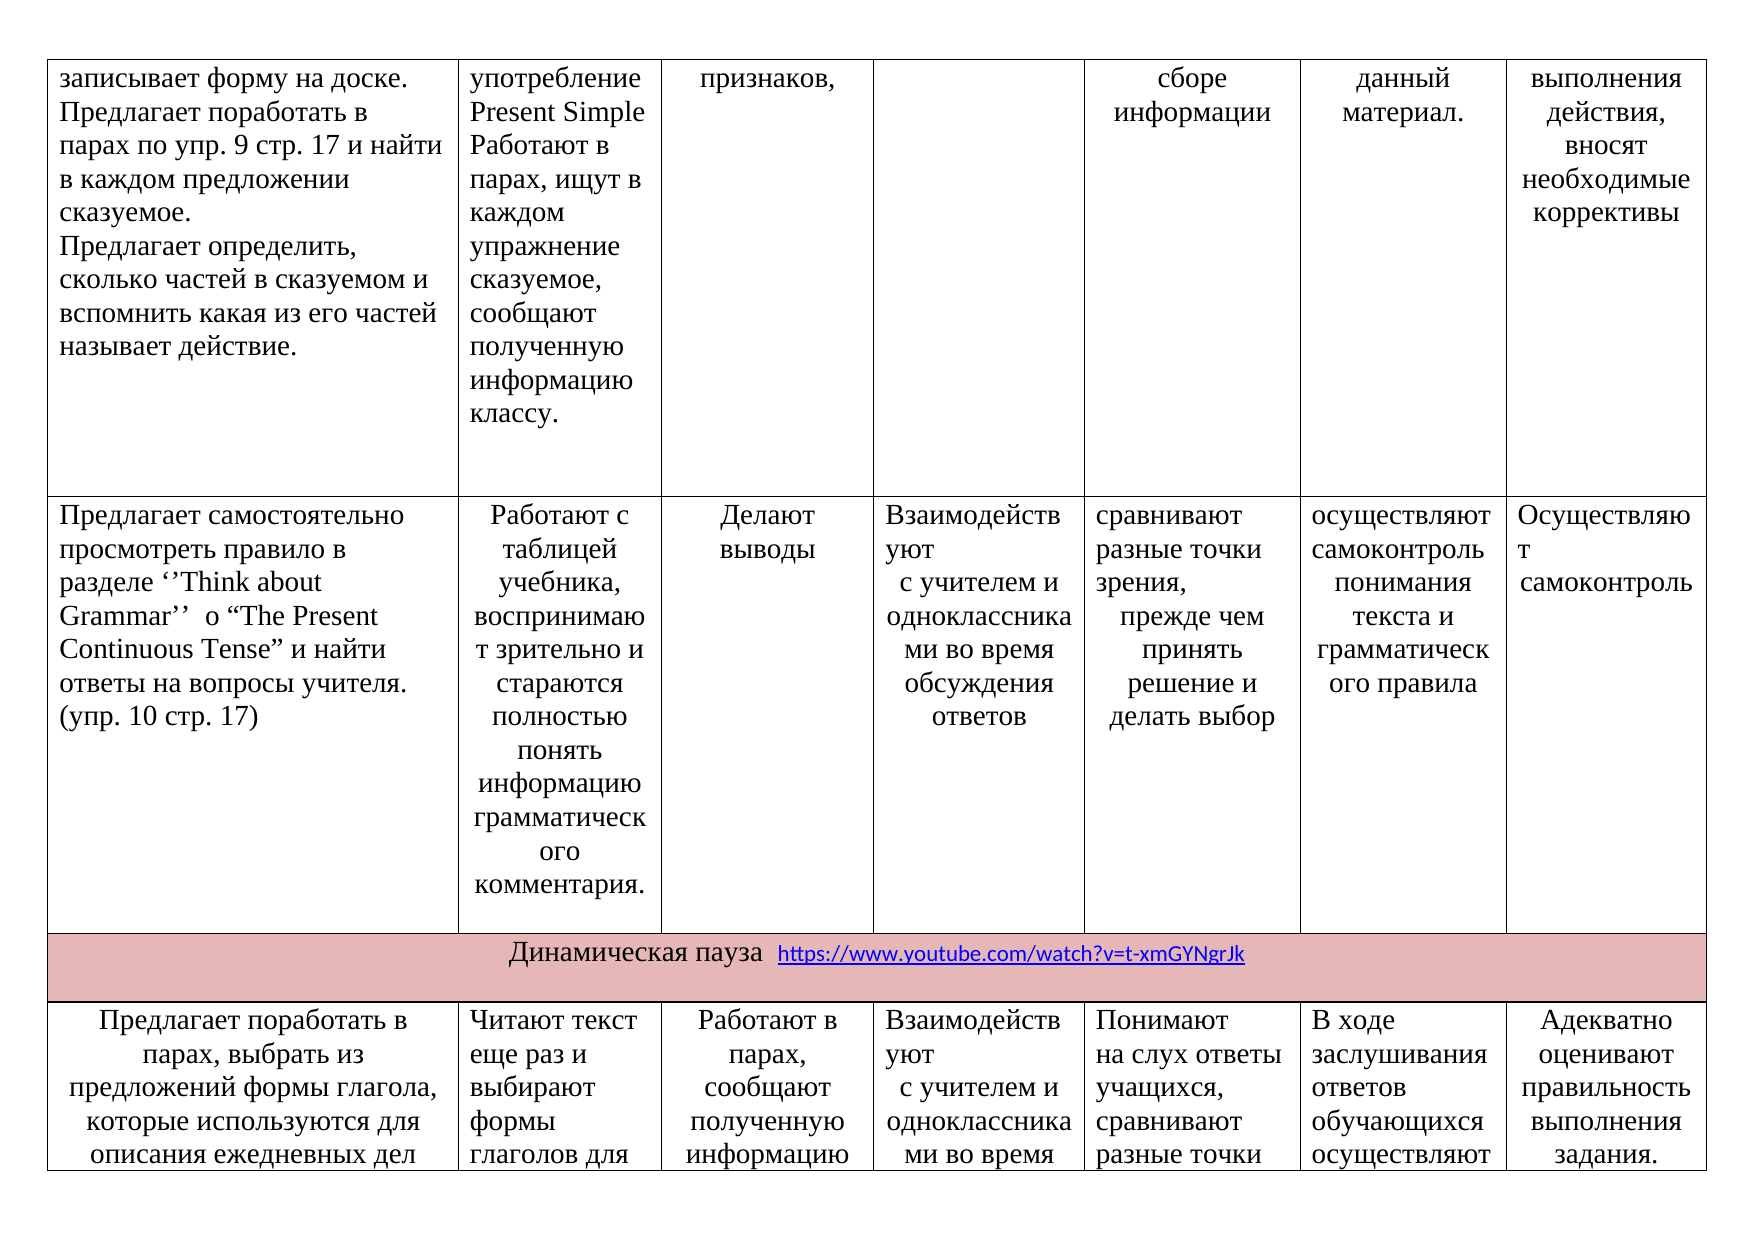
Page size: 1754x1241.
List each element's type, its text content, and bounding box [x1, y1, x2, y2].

table_cell Работают с таблицей учебника, воспринимают зрительно и стараются полностью понять информацию грамматического комментария. [459, 497, 661, 933]
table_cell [1301, 60, 1506, 496]
table_cell Предлагает самостоятельно просмотреть правило в разделе ‘’Think about Grammar’’ о “The Present Continuous Tense” и найти ответы на вопросы учителя. (упр. 10 стр. 17) [48, 497, 458, 933]
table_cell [1085, 1003, 1300, 1170]
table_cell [1507, 60, 1706, 496]
table_cell Взаимодействуют с учителем и одноклассниками во время обсуждения ответов [874, 497, 1084, 933]
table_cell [1507, 1003, 1706, 1170]
table_cell осуществляют самоконтроль понимания текста и грамматического правила [1301, 497, 1506, 933]
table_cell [662, 1003, 873, 1170]
table_cell Делают выводы [662, 497, 873, 933]
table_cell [1085, 60, 1300, 496]
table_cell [459, 60, 661, 496]
table_cell [874, 60, 1084, 496]
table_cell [48, 60, 458, 496]
table_cell Динамическая пауза https://www.youtube.com/watch?v=t-xmGYNgrJk [48, 934, 1706, 1001]
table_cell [874, 1003, 1084, 1170]
table_cell сравнивают разные точки зрения, прежде чем принять решение и делать выбор [1085, 497, 1300, 933]
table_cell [459, 1003, 661, 1170]
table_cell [48, 1003, 458, 1170]
table_cell Осуществляют самоконтроль [1507, 497, 1706, 933]
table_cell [1301, 1003, 1506, 1170]
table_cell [662, 60, 873, 496]
